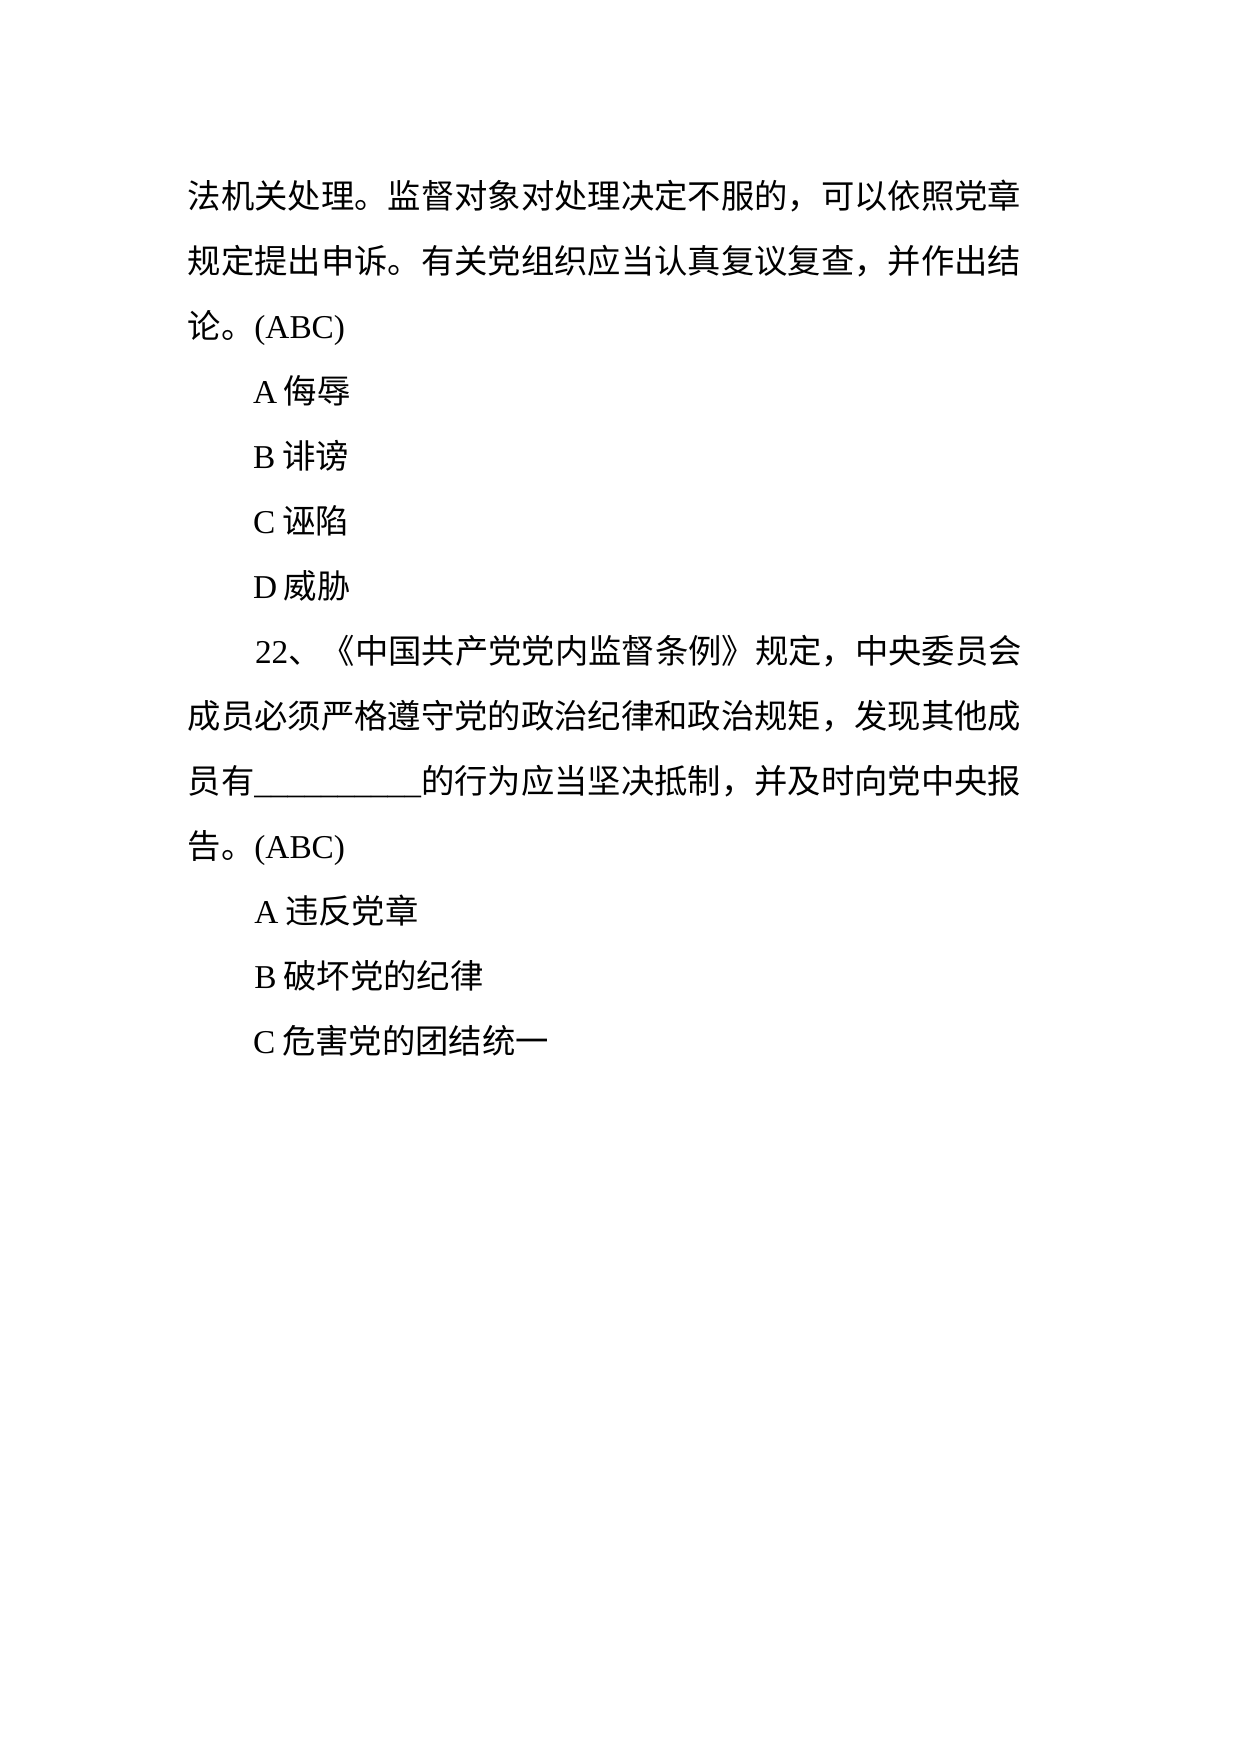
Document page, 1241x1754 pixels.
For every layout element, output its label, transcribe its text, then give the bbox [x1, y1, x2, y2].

text C危害党的团结统一 [187, 1007, 1053, 1072]
text B诽谤 [187, 422, 1053, 487]
text B破坏党的纪律 [187, 942, 1053, 1007]
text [187, 162, 1053, 357]
text A侮辱 [187, 357, 1053, 422]
text C诬陷 [187, 487, 1053, 552]
text 22、《中国共产党党内监督条例》规定，中央委员会成员必须严格遵守党的政治纪律和政治规矩，发现其他成员有__________的行为应当坚决抵制，并及时向党中央报告。(ABC) [187, 617, 1053, 877]
text A违反党章 [187, 877, 1053, 942]
text D威胁 [187, 552, 1053, 617]
